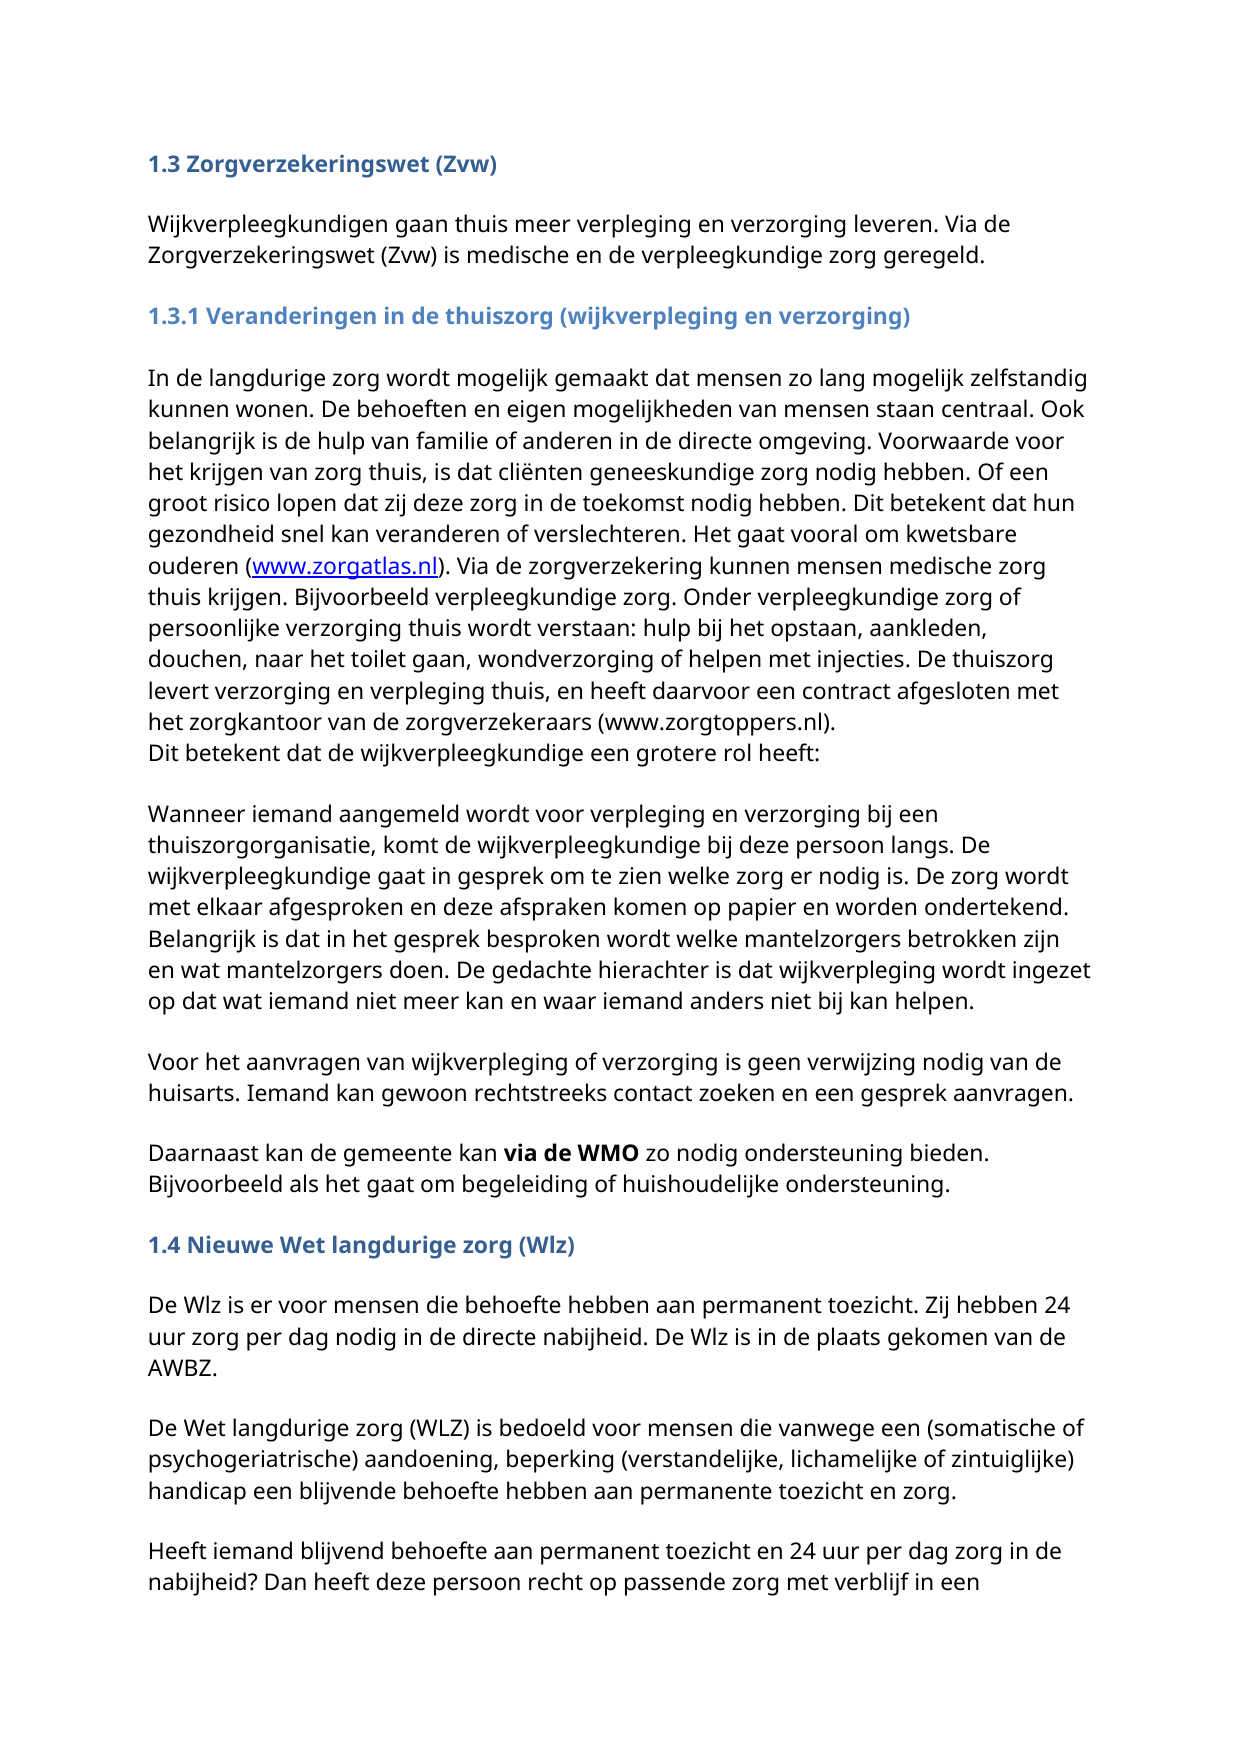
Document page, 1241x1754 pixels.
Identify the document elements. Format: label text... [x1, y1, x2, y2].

text De Wlz is er voor mensen die behoefte hebben aan permanent toezicht. Zij hebben 24 uur zorg per dag nodig in de directe nabijheid. De Wlz is in de plaats gekomen van de AWBZ. [148, 1289, 1093, 1383]
subtitle 1.3 Zorgverzekeringswet (Zvw) [148, 148, 1093, 179]
text Dit betekent dat de wijkverpleegkundige een grotere rol heeft: [148, 737, 1093, 768]
text Wijkverpleegkundigen gaan thuis meer verpleging en verzorging leveren. Via de Zorgverzekeringswet (Zvw) is medische en de verpleegkundige zorg geregeld. [148, 208, 1093, 271]
text Voor het aanvragen van wijkverpleging of verzorging is geen verwijzing nodig van de huisarts. Iemand kan gewoon rechtstreeks contact zoeken en een gesprek aanvragen. [148, 1046, 1093, 1108]
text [148, 1535, 1093, 1598]
text Wanneer iemand aangemeld wordt voor verpleging en verzorging bij een thuiszorgorganisatie, komt de wijkverpleegkundige bij deze persoon langs. De wijkverpleegkundige gaat in gesprek om te zien welke zorg er nodig is. De zorg wordt met elkaar afgesproken en deze afspraken komen op papier en worden ondertekend. Belangrijk is dat in het gesprek besproken wordt welke mantelzorgers betrokken zijn en wat mantelzorgers doen. De gedachte hierachter is dat wijkverpleging wordt ingezet op dat wat iemand niet meer kan en waar iemand anders niet bij kan helpen. [148, 798, 1093, 1016]
subtitle 1.4 Nieuwe Wet langdurige zorg (Wlz) [148, 1229, 1093, 1260]
text 1.3.1 Veranderingen in de thuiszorg (wijkverpleging en verzorging) In de langdurige zorg wordt mogelijk gemaakt dat mensen zo lang mogelijk zelfstandig kunnen wonen. De behoeften en eigen mogelijkheden van mensen staan centraal. Ook belangrijk is de hulp van familie of anderen in de directe omgeving. Voorwaarde voor het krijgen van zorg thuis, is dat cliënten geneeskundige zorg nodig hebben. Of een groot risico lopen dat zij deze zorg in de toekomst nodig hebben. Dit betekent dat hun gezondheid snel kan veranderen of verslechteren. Het gaat vooral om kwetsbare ouderen (www.zorgatlas.nl). Via de zorgverzekering kunnen mensen medische zorg thuis krijgen. Bijvoorbeeld verpleegkundige zorg. Onder verpleegkundige zorg of persoonlijke verzorging thuis wordt verstaan: hulp bij het opstaan, aankleden, douchen, naar het toilet gaan, wondverzorging of helpen met injecties. De thuiszorg levert verzorging en verpleging thuis, en heeft daarvoor een contract afgesloten met het zorgkantoor van de zorgverzekeraars (www.zorgtoppers.nl). [148, 300, 1093, 737]
text De Wet langdurige zorg (WLZ) is bedoeld voor mensen die vanwege een (somatische of psychogeriatrische) aandoening, beperking (verstandelijke, lichamelijke of zintuiglijke) handicap een blijvende behoefte hebben aan permanente toezicht en zorg. [148, 1412, 1093, 1506]
text Daarnaast kan de gemeente kan via de WMO zo nodig ondersteuning bieden. Bijvoorbeeld als het gaat om begeleiding of huishoudelijke ondersteuning. [148, 1137, 1093, 1200]
